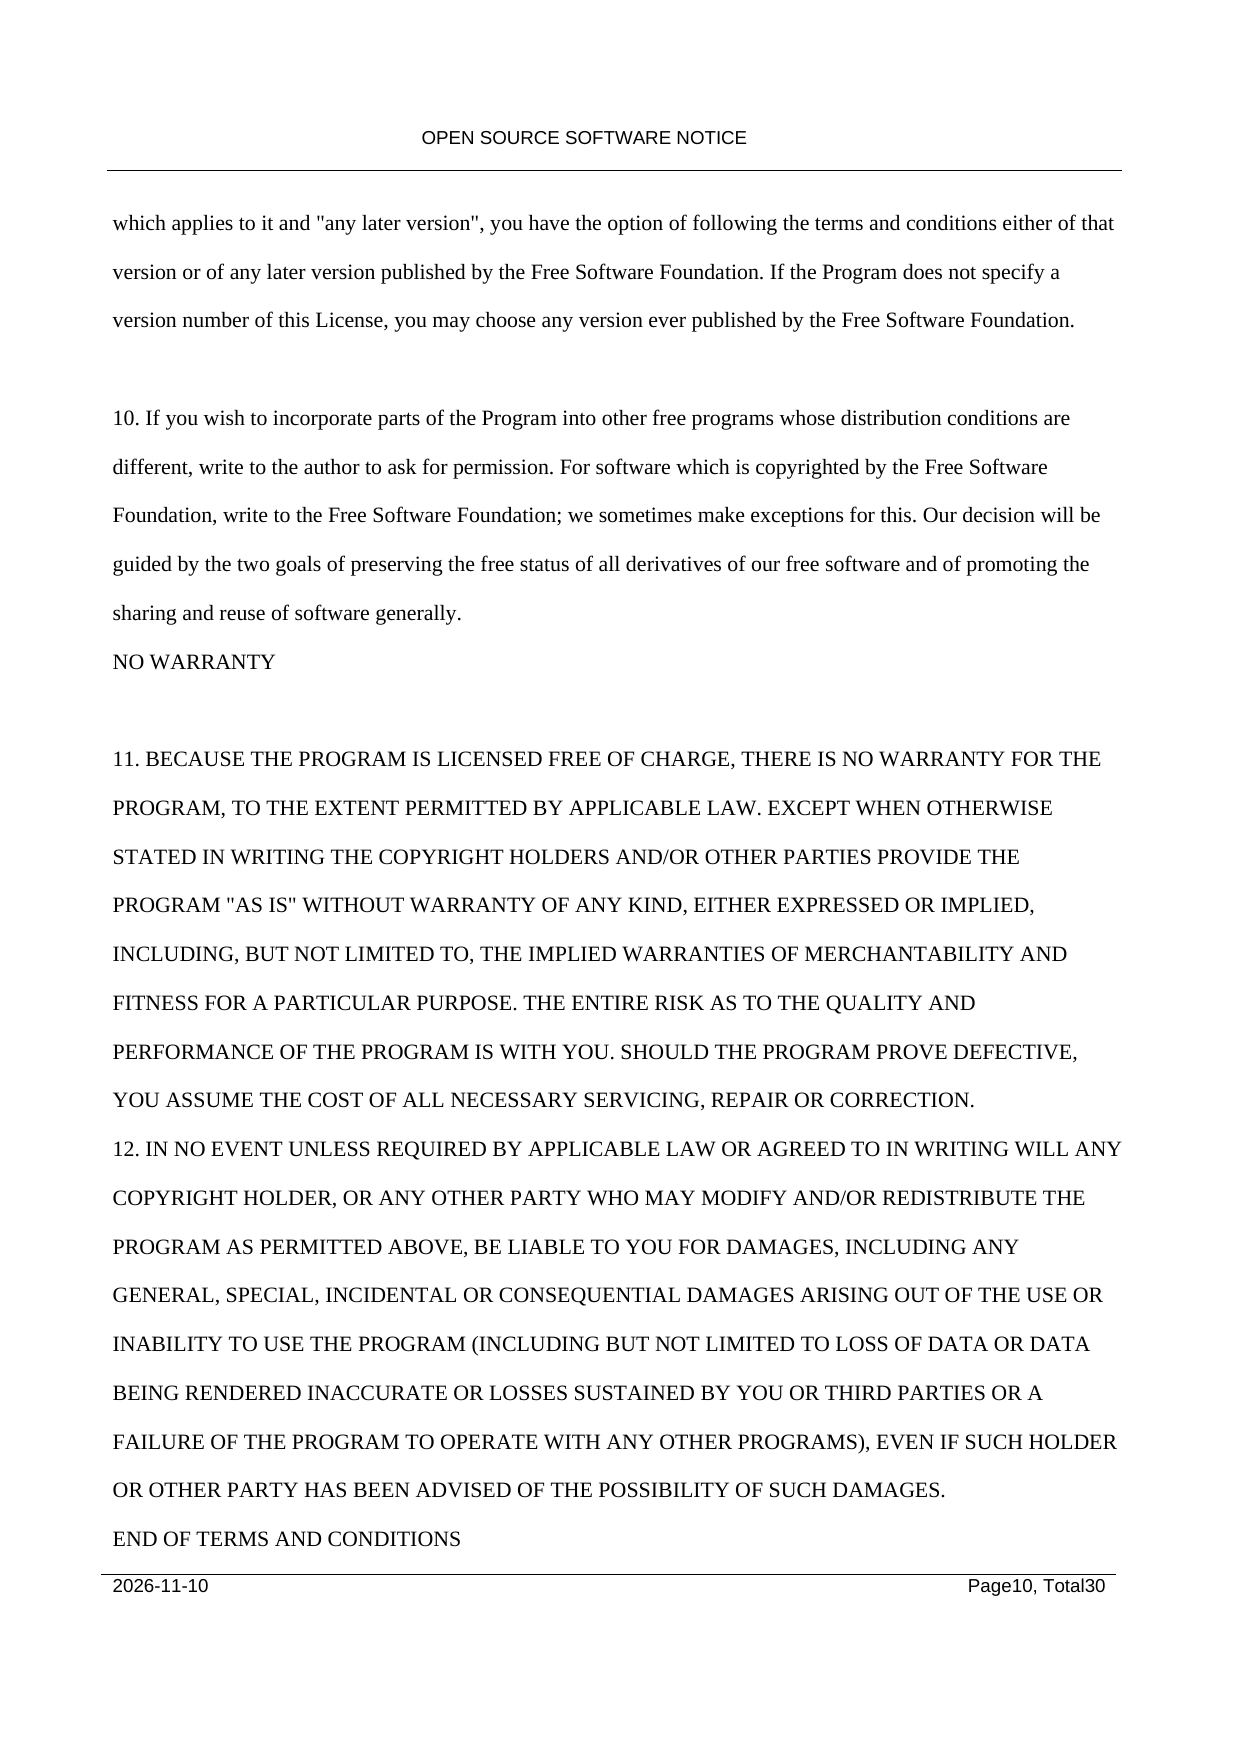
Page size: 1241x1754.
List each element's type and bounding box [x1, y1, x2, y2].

text [112, 206, 1128, 1555]
